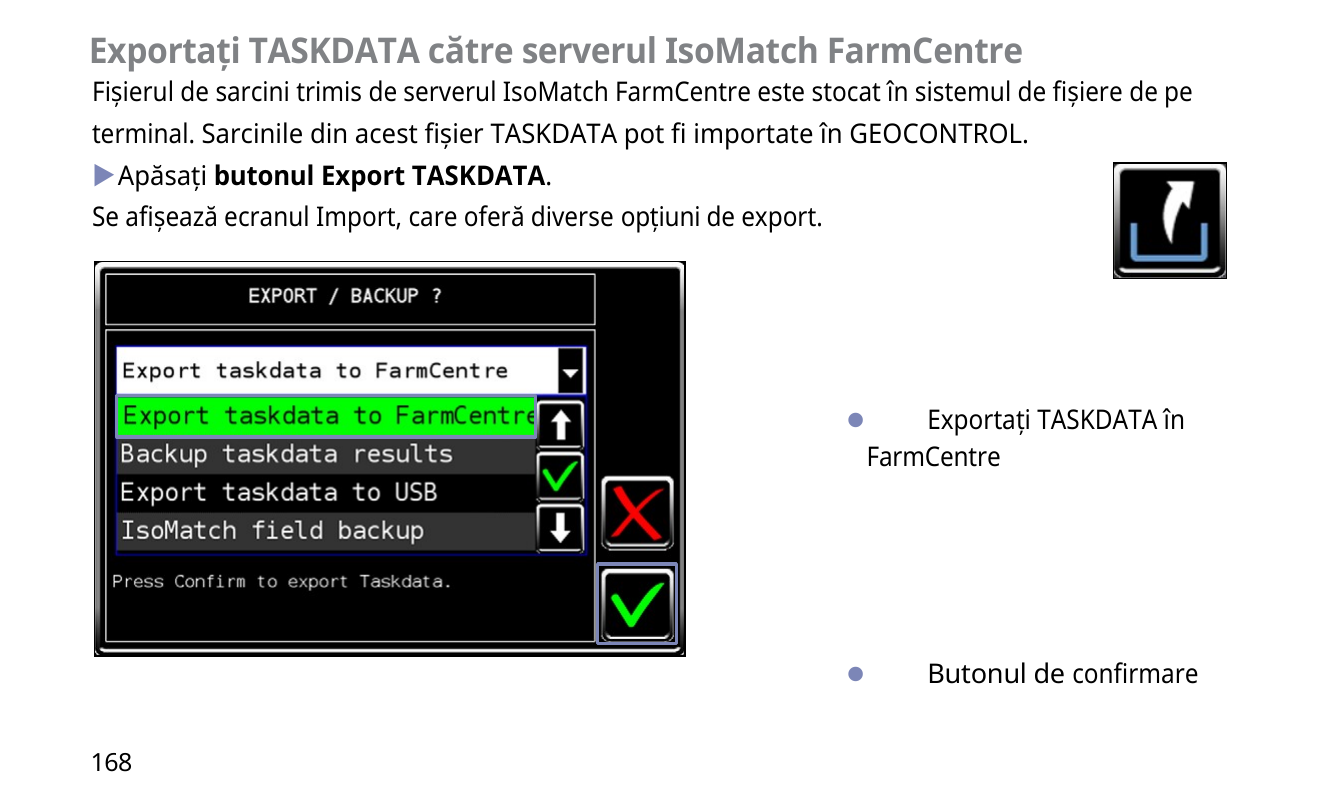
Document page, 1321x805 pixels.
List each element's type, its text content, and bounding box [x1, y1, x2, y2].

picture [1114, 234, 1226, 278]
list Apăsați butonul Export TASKDATA. [92, 157, 1258, 193]
text Fișierul de sarcini trimis de serverul IsoMatch FarmCentre este stocat în sistemul de fișiere de pe terminal. Sarcinile din acest fișier TASKDATA pot fi importate în GEOCONTROL. [92, 73, 1214, 151]
picture [95, 262, 684, 655]
picture [1114, 193, 1226, 197]
list Butonul de confirmare [846, 654, 1258, 691]
list Exportați TASKDATA în FarmCentre [846, 401, 1258, 474]
subtitle Exportați TASKDATA către serverul IsoMatch FarmCentre [88, 29, 1258, 73]
text Se afișează ecranul Import, care oferă diverse opțiuni de export. [92, 197, 1258, 234]
